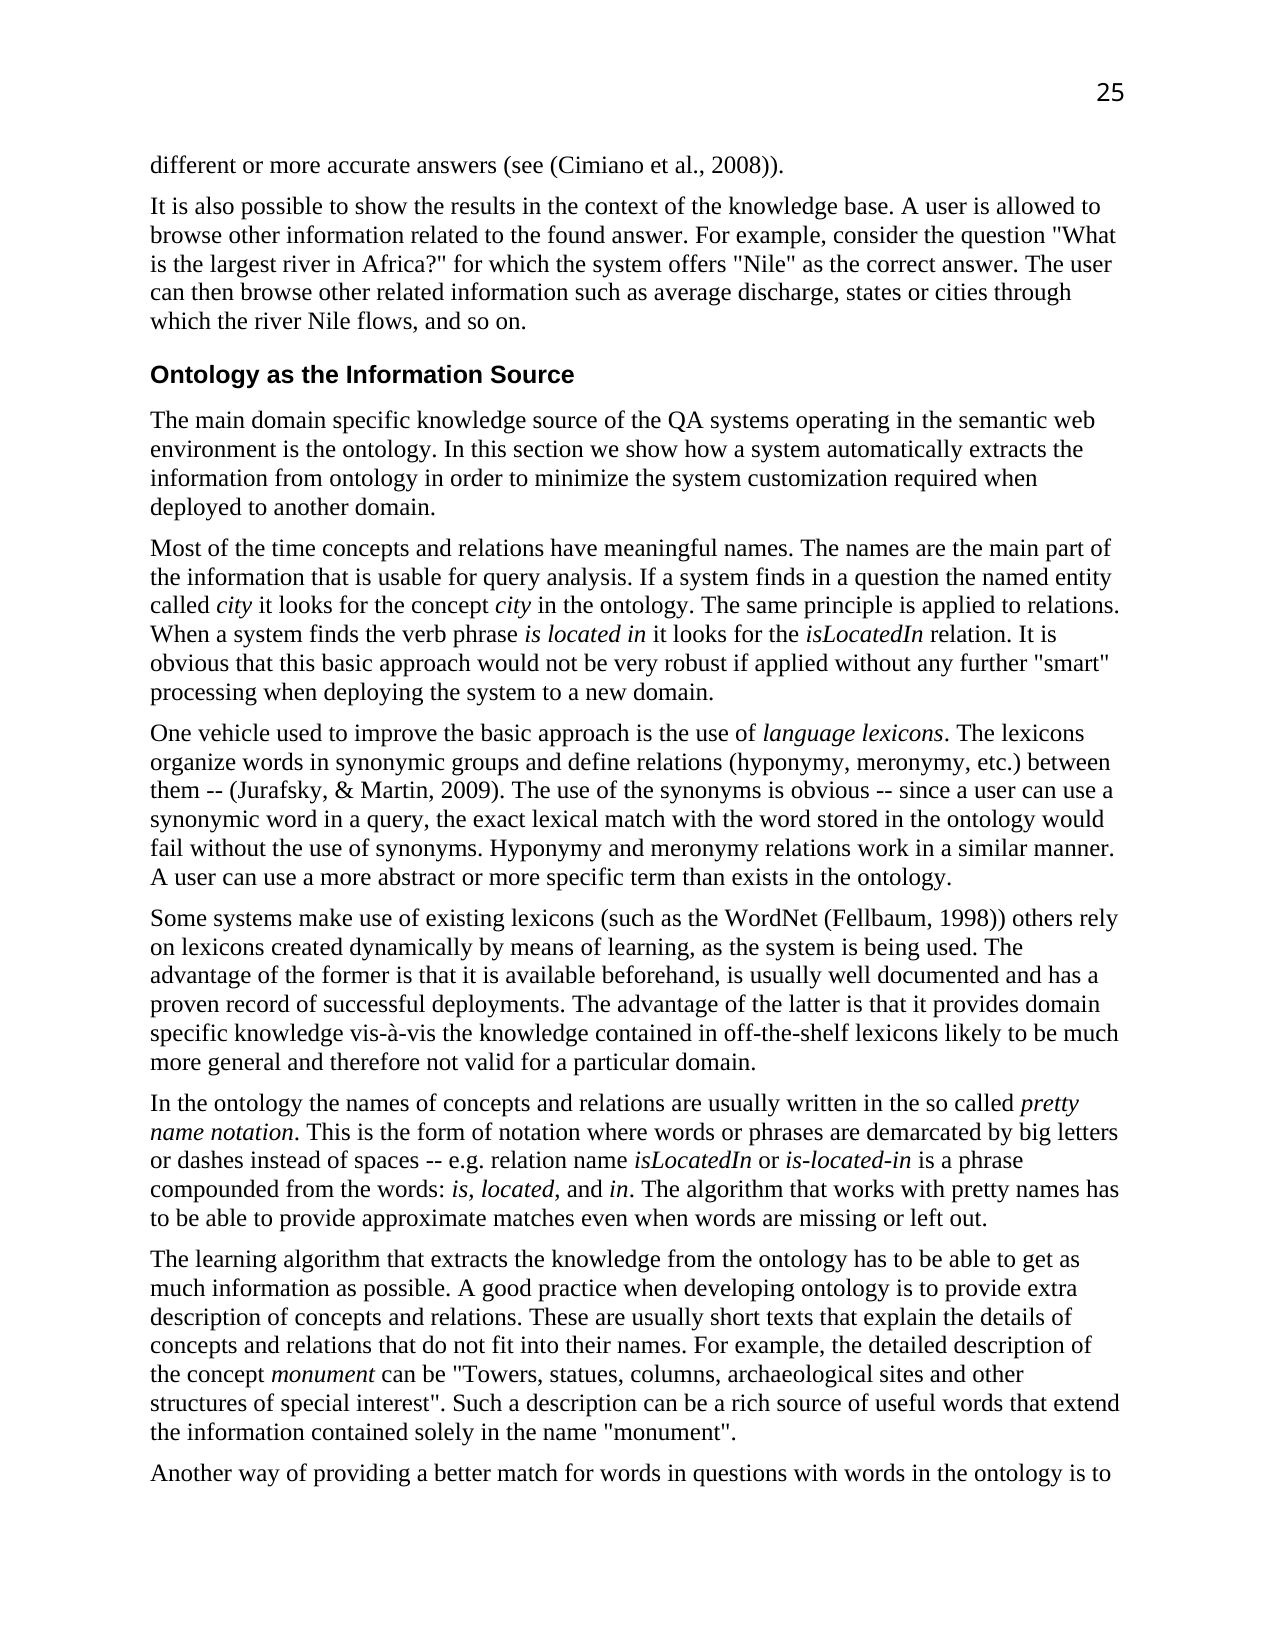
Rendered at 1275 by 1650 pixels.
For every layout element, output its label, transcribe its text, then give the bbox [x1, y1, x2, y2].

subtitle Ontology as the Information Source [150, 360, 1125, 389]
text Some systems make use of existing lexicons (such as the WordNet (Fellbaum, 1998)) others rely on lexicons created dynamically by means of learning, as the system is being used. The advantage of the former is that it is available beforehand, is usually well documented and has a proven record of successful deployments. The advantage of the latter is that it provides domain specific knowledge vis-à-vis the knowledge contained in off-the-shelf lexicons likely to be much more general and therefore not valid for a particular domain. [150, 903, 1125, 1076]
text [150, 150, 1125, 179]
text The main domain specific knowledge source of the QA systems operating in the semantic web environment is the ontology. In this section we show how a system automatically extracts the information from ontology in order to minimize the system customization required when deployed to another domain. [150, 406, 1125, 521]
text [150, 1458, 1125, 1487]
text Most of the time concepts and relations have meaningful names. The names are the main part of the information that is usable for query analysis. If a system finds in a question the named entity called city it looks for the concept city in the ontology. The same principle is applied to relations. When a system finds the verb phrase is located in it looks for the isLocatedIn relation. It is obvious that this basic approach would not be very robust if applied without any further "smart" processing when deploying the system to a new domain. [150, 533, 1125, 706]
text It is also possible to show the results in the context of the knowledge base. A user is allowed to browse other information related to the found answer. For example, consider the question "What is the largest river in Africa?" for which the system offers "Nile" as the correct answer. The user can then browse other related information such as average discharge, states or cities through which the river Nile flows, and so on. [150, 191, 1125, 335]
text One vehicle used to improve the basic approach is the use of language lexicons. The lexicons organize words in synonymic groups and define relations (hyponymy, meronymy, etc.) between them -- (Jurafsky, & Martin, 2009). The use of the synonyms is obvious -- since a user can use a synonymic word in a query, the exact lexical match with the word stored in the ontology would fail without the use of synonyms. Hyponymy and meronymy relations work in a similar manner. A user can use a more abstract or more specific term than exists in the ontology. [150, 718, 1125, 891]
text In the ontology the names of concepts and relations are usually written in the so called pretty name notation. This is the form of notation where words or phrases are demarcated by big letters or dashes instead of spaces -- e.g. relation name isLocatedIn or is-located-in is a phrase compounded from the words: is, located, and in. The algorithm that works with pretty names has to be able to provide approximate matches even when words are missing or left out. [150, 1088, 1125, 1232]
text The learning algorithm that extracts the knowledge from the ontology has to be able to get as much information as possible. A good practice when developing ontology is to provide extra description of concepts and relations. These are usually short texts that explain the details of concepts and relations that do not fit into their names. For example, the detailed description of the concept monument can be "Towers, statues, columns, archaeological sites and other structures of special interest". Such a description can be a rich source of useful words that extend the information contained solely in the name "monument". [150, 1244, 1125, 1446]
